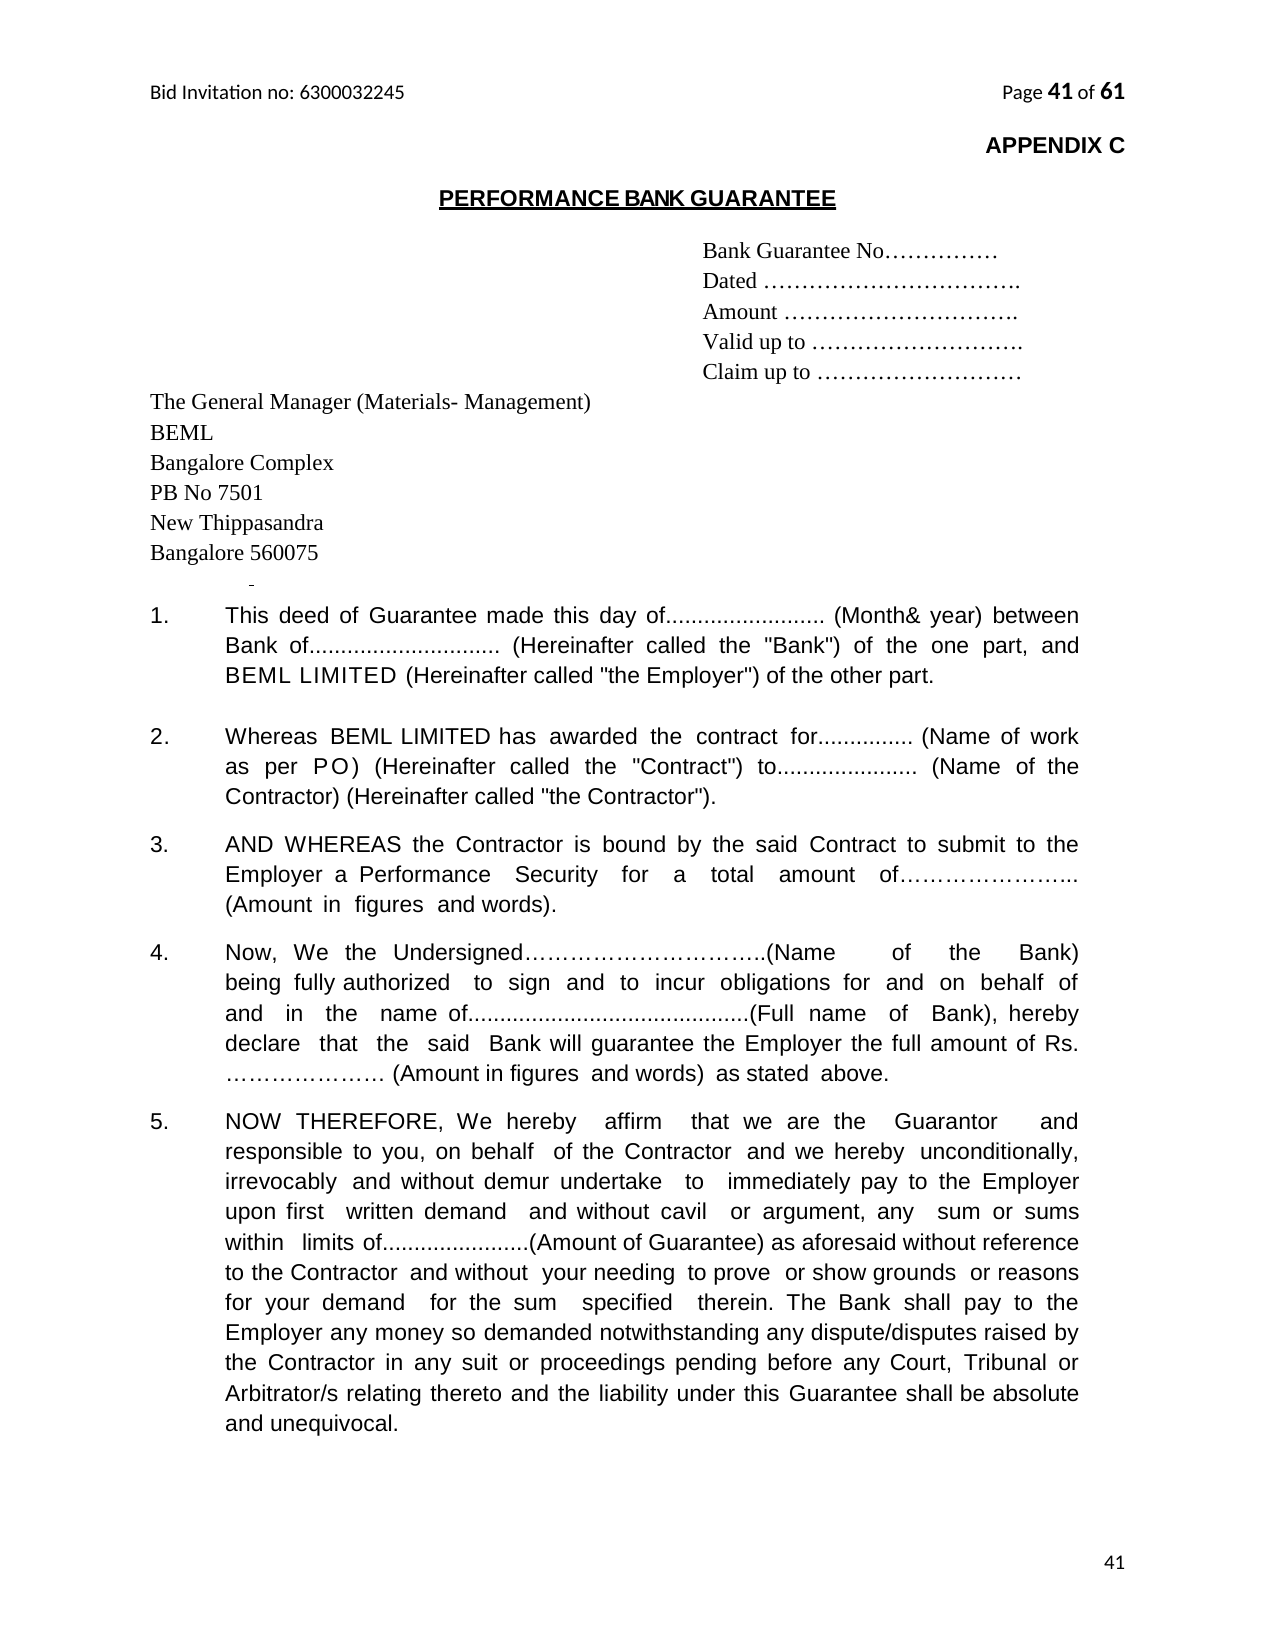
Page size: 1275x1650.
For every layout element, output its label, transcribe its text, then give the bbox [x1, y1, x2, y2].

text Claim up to ……………………… [702, 358, 1125, 384]
text Amount …………………………. [702, 298, 1125, 324]
text Valid up to ………………………. [702, 328, 1125, 354]
text The General Manager (Materials- Management) [150, 388, 1125, 415]
text PERFORMANCE BANK GUARANTEE [150, 184, 1125, 211]
text PB No 7501 [150, 479, 1125, 505]
list AND WHEREAS the Contractor is bound by the said Contract to submit to the Employer a Performance Security for a total amount of…………………...(Amount in figures and words). [150, 831, 1079, 918]
text Bank Guarantee No…………… [150, 237, 1125, 264]
text APPENDIX C [150, 132, 1125, 158]
text Dated ……………………………. [702, 267, 1125, 294]
text BEML [150, 418, 1125, 445]
list NOW THEREFORE, We hereby affirm that we are the Guarantor and responsible to you, on behalf of the Contractor and we hereby unconditionally, irrevocably and without demur undertake to immediately pay to the Employer upon first written demand and without cavil or argument, any sum or sums within limits of.......................(Amount of Guarantee) as aforesaid without reference to the Contractor and without your needing to prove or show grounds or reasons for your demand for the sum specified therein. The Bank shall pay to the Employer any money so demanded notwithstanding any dispute/disputes raised by the Contractor in any suit or proceedings pending before any Court, Tribunal or Arbitrator/s relating thereto and the liability under this Guarantee shall be absolute and unequivocal. [150, 1108, 1079, 1436]
list Whereas BEML LIMITED has awarded the contract for............... (Name of work as per PO) (Hereinafter called the "Contract") to...................... (Name of the Contractor) (Hereinafter called "the Contractor"). [150, 723, 1079, 809]
text Bangalore 560075 [150, 539, 1125, 566]
text New Thippasandra [150, 509, 1125, 536]
text Bangalore Complex [150, 449, 1125, 475]
list Now, We the Undersigned…………………………..(Name of the Bank) being fully authorized to sign and to incur obligations for and on behalf of and in the name of............................................(Full name of Bank), hereby declare that the said Bank will guarantee the Employer the full amount of Rs. ………………… (Amount in figures and words) as stated above. [150, 939, 1079, 1086]
list This deed of Guarantee made this day of......................... (Month& year) between Bank of.............................. (Hereinafter called the "Bank") of the one part, and BEML LIMITED (Hereinafter called "the Employer") of the other part. [150, 602, 1079, 688]
